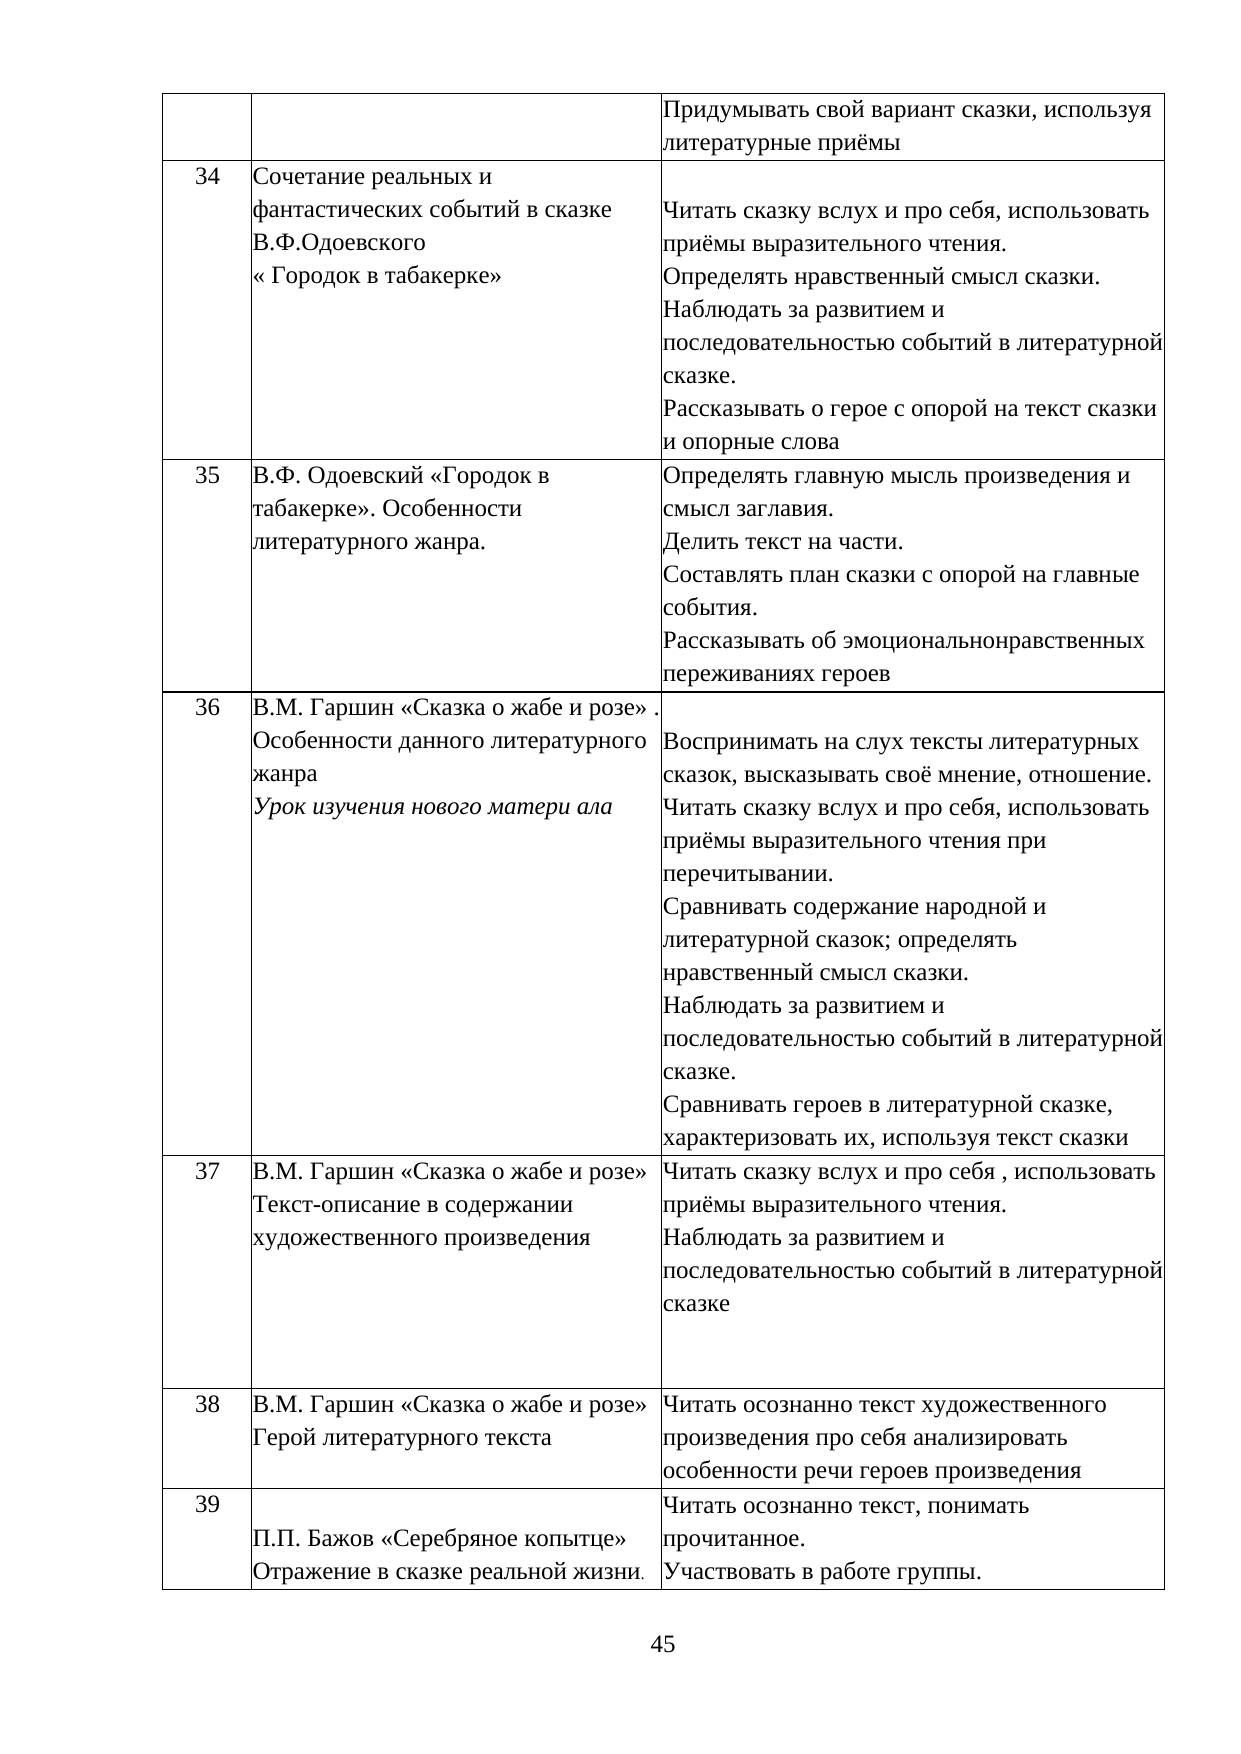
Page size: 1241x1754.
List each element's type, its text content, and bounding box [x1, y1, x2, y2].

table_cell В.М. Гаршин «Сказка о жабе и розе» Текст-описание в содержании художественного произведения [252, 1156, 661, 1388]
table_cell В.Ф. Одоевский «Городок в табакерке». Особенности литературного жанра. [252, 460, 661, 691]
table_header Придумывать свой вариант сказки, используя литературные приёмы [662, 94, 1164, 160]
table_cell 37 [163, 1156, 251, 1388]
table_cell В.М. Гаршин «Сказка о жабе и розе» Герой литературного текста [252, 1389, 661, 1488]
table_cell Сочетание реальных и фантастических событий в сказке В.Ф.Одоевского « Городок в табакерке» [252, 161, 661, 459]
table_cell 36 [163, 693, 251, 1155]
table_header [163, 94, 251, 160]
table_cell Определять главную мысль произведения и смысл заглавия. Делить текст на части. Составлять план сказки с опорой на главные события. Рассказывать об эмоциональнонравственных переживаниях героев [662, 460, 1164, 691]
table_cell Читать сказку вслух и про себя , использовать приёмы выразительного чтения. Наблюдать за развитием и последовательностью событий в литературной сказке [662, 1156, 1164, 1388]
table_header [252, 94, 661, 160]
table_cell П.П. Бажов «Серебряное копытце» Отражение в сказке реальной жизни. [252, 1489, 661, 1589]
table_cell Читать осознанно текст художественного произведения про себя анализировать особенности речи героев произведения [662, 1389, 1164, 1488]
table_cell Читать сказку вслух и про себя, использовать приёмы выразительного чтения. Определять нравственный смысл сказки. Наблюдать за развитием и последовательностью событий в литературной сказке. Рассказывать о герое с опорой на текст сказки и опорные слова [662, 161, 1164, 459]
table_cell 38 [163, 1389, 251, 1488]
table_cell 39 [163, 1489, 251, 1589]
table_cell 34 [163, 161, 251, 459]
table_cell Читать осознанно текст, понимать прочитанное. Участвовать в работе группы. [662, 1489, 1164, 1589]
table_cell Воспринимать на слух тексты литературных сказок, высказывать своё мнение, отношение. Читать сказку вслух и про себя, использовать приёмы выразительного чтения при перечитывании. Сравнивать содержание народной и литературной сказок; определять нравственный смысл сказки. Наблюдать за развитием и последовательностью событий в литературной сказке. Сравнивать героев в литературной сказке, характеризовать их, используя текст сказки [662, 693, 1164, 1155]
table_cell В.М. Гаршин «Сказка о жабе и розе» . Особенности данного литературного жанра Урок изучения нового матери ала [252, 693, 661, 1155]
table_cell 35 [163, 460, 251, 691]
